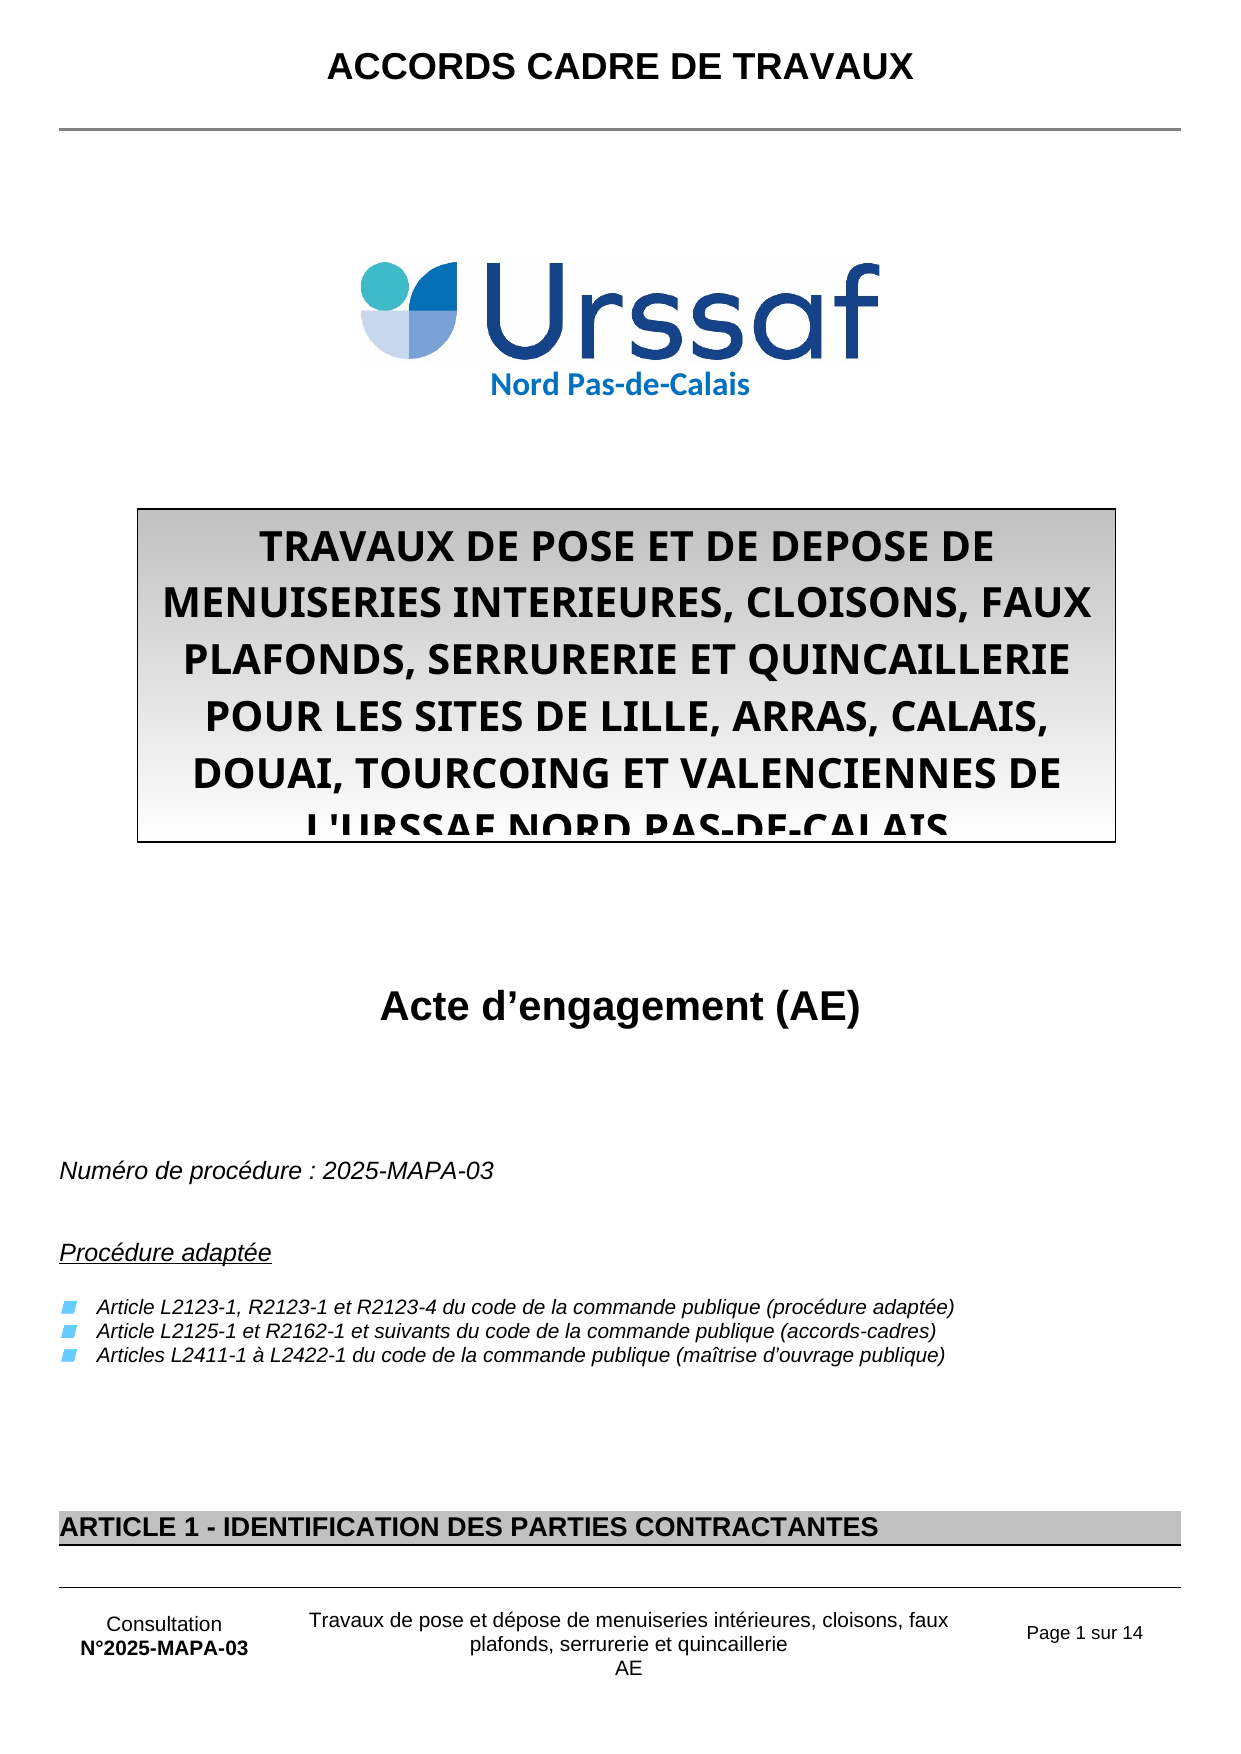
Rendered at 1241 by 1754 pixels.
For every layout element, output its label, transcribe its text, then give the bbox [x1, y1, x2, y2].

text Numéro de procédure : 2025-MAPA-03 [59, 1156, 1181, 1185]
list Article L2125-1 et R2162-1 et suivants du code de la commande publique (accords-cadres) [59, 1319, 1181, 1343]
picture [360, 262, 880, 363]
text ACCORDS CADRE DE TRAVAUX [59, 44, 1181, 87]
text Acte d’engagement (AE) [59, 981, 1181, 1029]
list Articles L2411-1 à L2422-1 du code de la commande publique (maîtrise d’ouvrage publique) [59, 1343, 1181, 1367]
text Nord Pas-de-Calais [59, 363, 1181, 404]
text Procédure adaptée [59, 1238, 1181, 1266]
subtitle ARTICLE 1 - IDENTIFICATION DES PARTIES CONTRACTANTES [59, 1511, 1181, 1544]
list Article L2123-1, R2123-1 et R2123-4 du code de la commande publique (procédure adaptée) [59, 1295, 1181, 1319]
